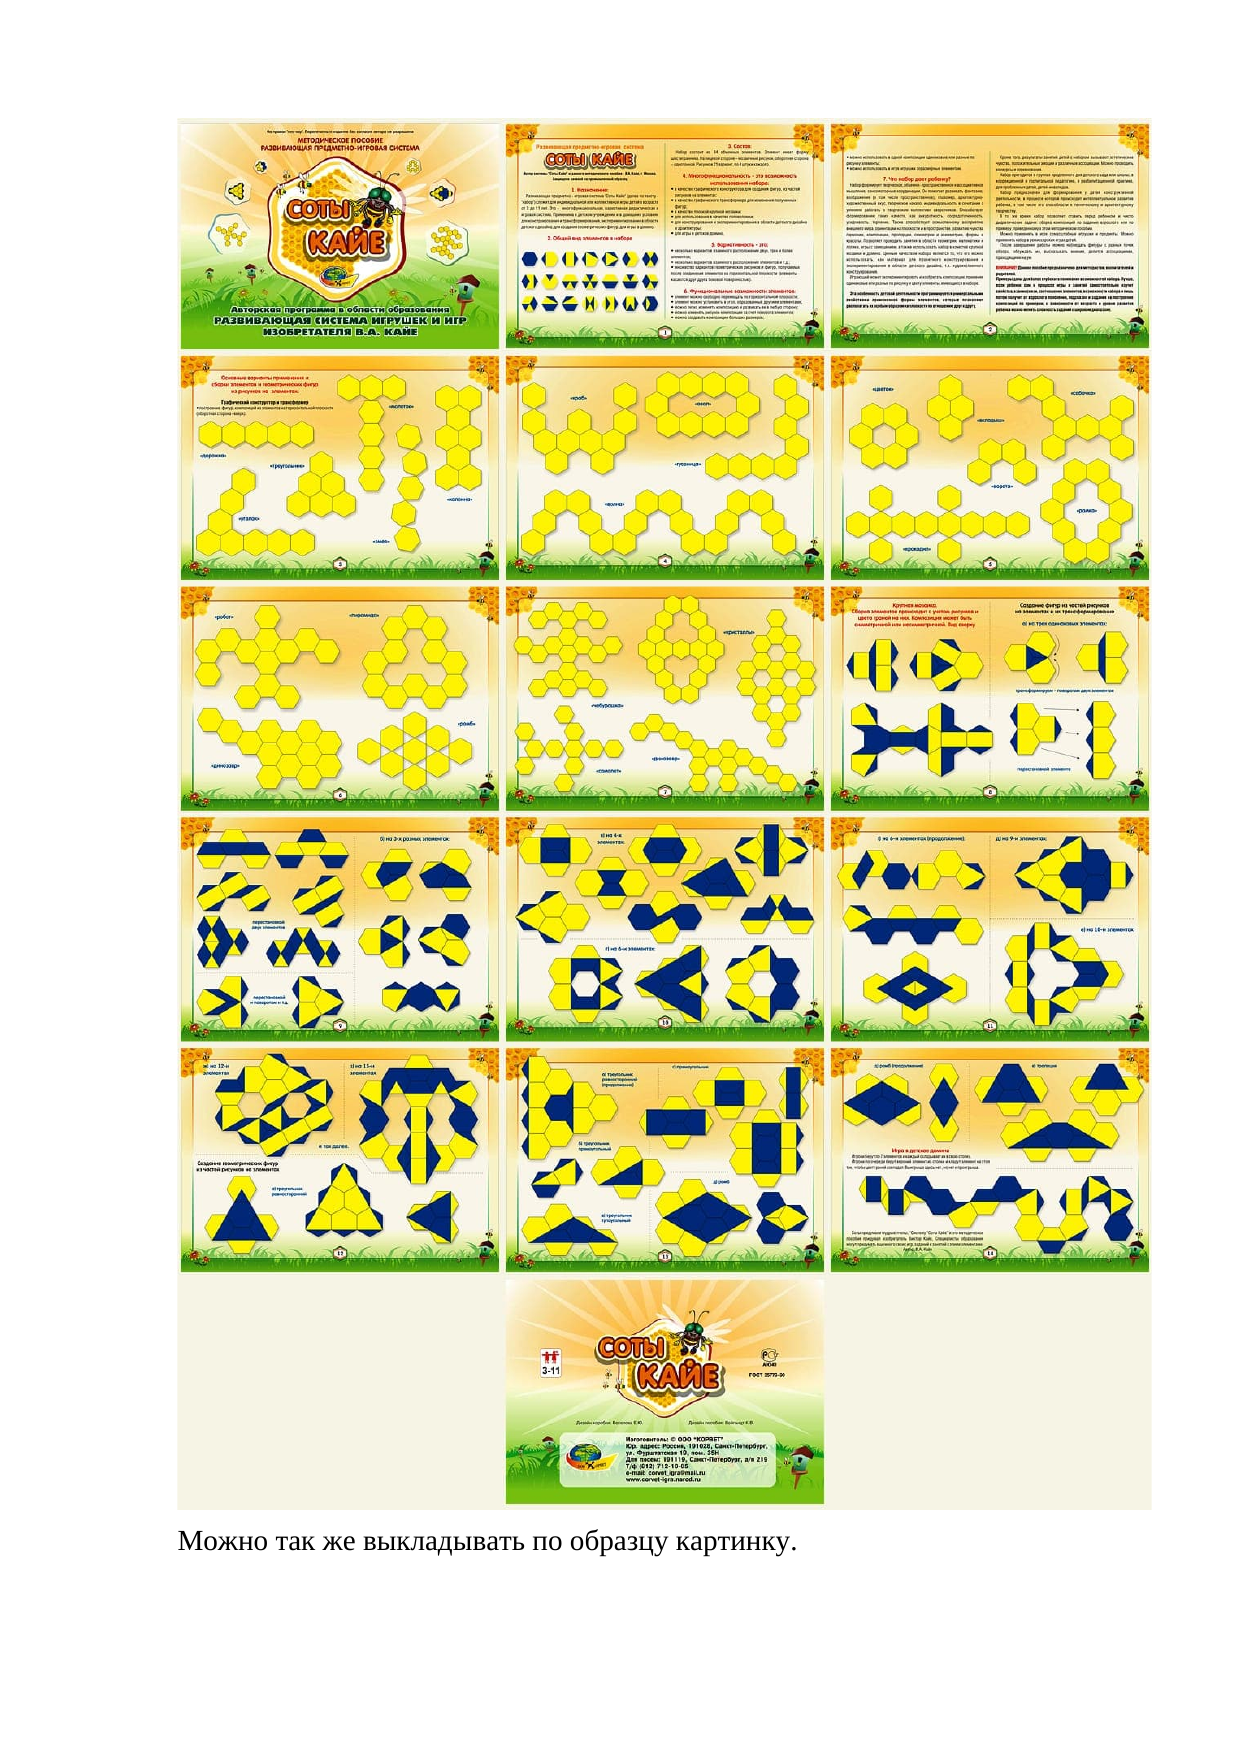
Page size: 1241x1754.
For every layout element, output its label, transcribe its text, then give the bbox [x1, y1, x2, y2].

text Можно так же выкладывать по образцу картинку. [177, 1523, 1152, 1557]
picture [177, 118, 1152, 1510]
